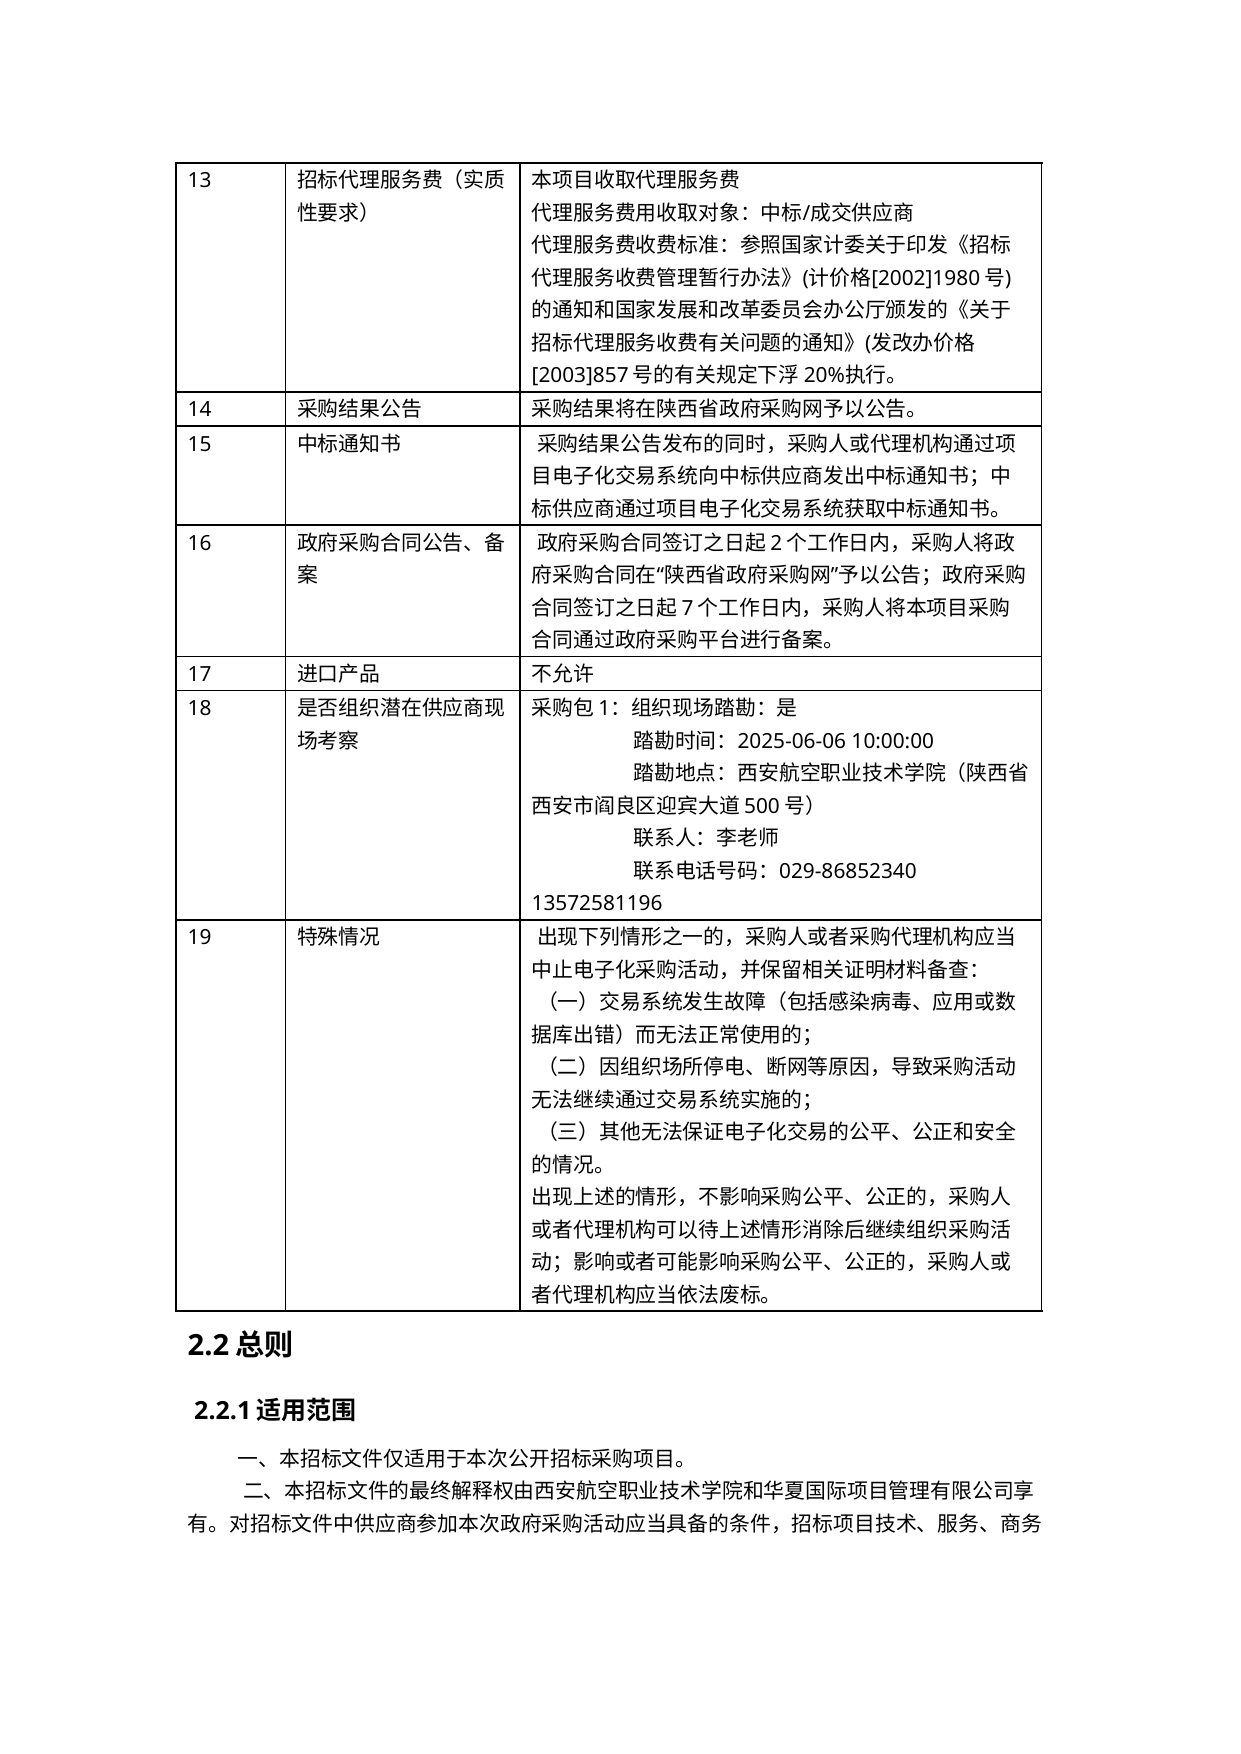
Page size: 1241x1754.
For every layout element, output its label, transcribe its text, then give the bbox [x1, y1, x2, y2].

text 2.2总则 [187, 1312, 1053, 1377]
table_cell 是否组织潜在供应商现场考察 [286, 691, 519, 919]
text 2.2.1适用范围 [187, 1377, 1053, 1442]
table_cell 采购结果公告发布的同时，采购人或代理机构通过项目电子化交易系统向中标供应商发出中标通知书；中标供应商通过项目电子化交易系统获取中标通知书。 [521, 427, 1041, 524]
table_cell 中标通知书 [286, 427, 519, 524]
text 一、本招标文件仅适用于本次公开招标采购项目。 [187, 1442, 1053, 1474]
table_cell 特殊情况 [286, 921, 519, 1310]
table_cell 政府采购合同公告、备案 [286, 526, 519, 656]
table_cell 15 [177, 427, 285, 524]
table_cell 采购结果公告 [286, 393, 519, 425]
table_cell 本项目收取代理服务费 代理服务费用收取对象：中标/成交供应商 代理服务费收费标准：参照国家计委关于印发《招标代理服务收费管理暂行办法》(计价格[2002]1980号) 的通知和国家发展和改革委员会办公厅颁发的《关于招标代理服务收费有关问题的通知》(发改办价格[2003]857号的有关规定下浮20%执行。 [521, 164, 1041, 391]
table_cell 招标代理服务费（实质性要求） [286, 164, 519, 391]
table_cell 进口产品 [286, 657, 519, 690]
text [187, 1474, 1053, 1539]
table_cell 14 [177, 393, 285, 425]
table_cell 不允许 [521, 657, 1041, 690]
table_cell 19 [177, 921, 285, 1310]
table_cell 采购结果将在陕西省政府采购网予以公告。 [521, 393, 1041, 425]
table_cell 13 [177, 164, 285, 391]
table_cell 政府采购合同签订之日起2个工作日内，采购人将政府采购合同在“陕西省政府采购网”予以公告；政府采购合同签订之日起7个工作日内，采购人将本项目采购合同通过政府采购平台进行备案。 [521, 526, 1041, 656]
table_cell 18 [177, 691, 285, 919]
table_cell 16 [177, 526, 285, 656]
table_cell 17 [177, 657, 285, 690]
table_cell 出现下列情形之一的，采购人或者采购代理机构应当中止电子化采购活动，并保留相关证明材料备查： （一）交易系统发生故障（包括感染病毒、应用或数据库出错）而无法正常使用的； （二）因组织场所停电、断网等原因，导致采购活动无法继续通过交易系统实施的； （三）其他无法保证电子化交易的公平、公正和安全的情况。 出现上述的情形，不影响采购公平、公正的，采购人或者代理机构可以待上述情形消除后继续组织采购活动；影响或者可能影响采购公平、公正的，采购人或者代理机构应当依法废标。 [521, 921, 1041, 1310]
table_cell 采购包1：组织现场踏勘：是 踏勘时间：2025-06-06 10:00:00 踏勘地点：西安航空职业技术学院（陕西省西安市阎良区迎宾大道500号） 联系人：李老师 联系电话号码：029-86852340 13572581196 [521, 691, 1041, 919]
